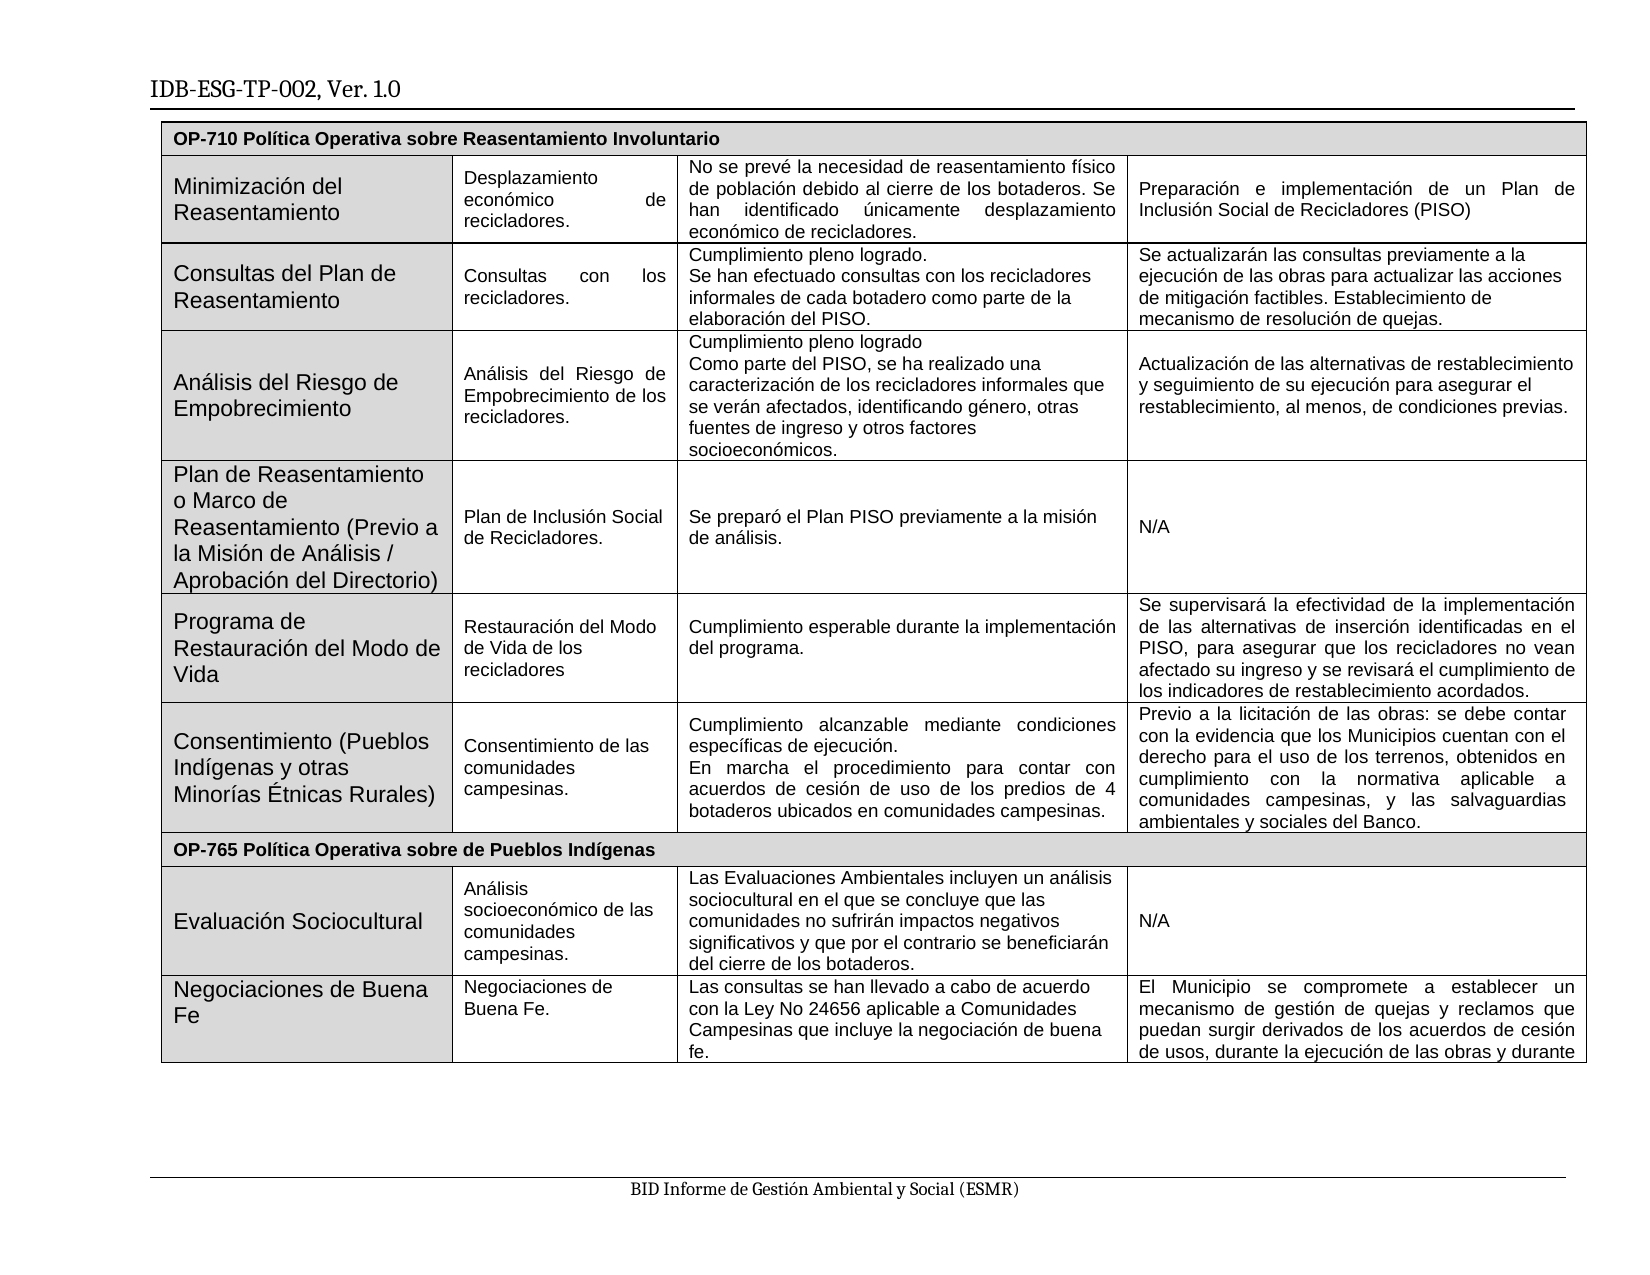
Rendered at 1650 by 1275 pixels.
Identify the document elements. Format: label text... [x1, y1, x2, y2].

table_cell Se actualizarán las consultas previamente a la ejecución de las obras para actualizar las acciones de mitigación factibles. Establecimiento de mecanismo de resolución de quejas. [1128, 244, 1586, 330]
table_cell Plan de Reasentamiento o Marco de Reasentamiento (Previo a la Misión de Análisis / Aprobación del Directorio) [162, 461, 452, 593]
table_cell Las Evaluaciones Ambientales incluyen un análisis sociocultural en el que se concluye que las comunidades no sufrirán impactos negativos significativos y que por el contrario se beneficiarán del cierre de los botaderos. [678, 867, 1127, 975]
table_cell N/A [1128, 461, 1586, 593]
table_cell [1128, 976, 1586, 1062]
table_cell Consentimiento de las comunidades campesinas. [453, 703, 677, 832]
table_cell Cumplimiento esperable durante la implementación del programa. [678, 594, 1127, 702]
table_cell Minimización del Reasentamiento [162, 156, 452, 242]
table_cell Preparación e implementación de un Plan de Inclusión Social de Recicladores (PISO) [1128, 156, 1586, 242]
table_cell No se prevé la necesidad de reasentamiento físico de población debido al cierre de los botaderos. Se han identificado únicamente desplazamiento económico de recicladores. [678, 156, 1127, 242]
table_cell Se supervisará la efectividad de la implementación de las alternativas de inserción identificadas en el PISO, para asegurar que los recicladores no vean afectado su ingreso y se revisará el cumplimiento de los indicadores de restablecimiento acordados. [1128, 594, 1586, 702]
table_cell Consultas del Plan de Reasentamiento [162, 244, 452, 330]
table_cell Restauración del Modo de Vida de los recicladores [453, 594, 677, 702]
table_cell Cumplimiento pleno logrado. Se han efectuado consultas con los recicladores informales de cada botadero como parte de la elaboración del PISO. [678, 244, 1127, 330]
table_cell Cumplimiento pleno logrado Como parte del PISO, se ha realizado una caracterización de los recicladores informales que se verán afectados, identificando género, otras fuentes de ingreso y otros factores socioeconómicos. [678, 331, 1127, 460]
table_cell Evaluación Sociocultural [162, 867, 452, 975]
table_cell Desplazamiento económico de recicladores. [453, 156, 677, 242]
table_cell OP-710 Política Operativa sobre Reasentamiento Involuntario [162, 123, 1586, 155]
table_cell Programa de Restauración del Modo de Vida [162, 594, 452, 702]
table_cell Análisis socioeconómico de las comunidades campesinas. [453, 867, 677, 975]
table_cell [678, 976, 1127, 1062]
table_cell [162, 976, 452, 1062]
table_cell Cumplimiento alcanzable mediante condiciones específicas de ejecución. En marcha el procedimiento para contar con acuerdos de cesión de uso de los predios de 4 botaderos ubicados en comunidades campesinas. [678, 703, 1127, 832]
table_cell N/A [1128, 867, 1586, 975]
table_cell OP-765 Política Operativa sobre de Pueblos Indígenas [162, 833, 1586, 866]
table_cell Consultas con los recicladores. [453, 244, 677, 330]
table_cell Análisis del Riesgo de Empobrecimiento [162, 331, 452, 460]
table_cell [453, 976, 677, 1062]
table_cell Actualización de las alternativas de restablecimiento y seguimiento de su ejecución para asegurar el restablecimiento, al menos, de condiciones previas. [1128, 331, 1586, 460]
table_cell Se preparó el Plan PISO previamente a la misión de análisis. [678, 461, 1127, 593]
table_cell Previo a la licitación de las obras: se debe contar con la evidencia que los Municipios cuentan con el derecho para el uso de los terrenos, obtenidos en cumplimiento con la normativa aplicable a comunidades campesinas, y las salvaguardias ambientales y sociales del Banco. [1128, 703, 1586, 832]
table_cell Consentimiento (Pueblos Indígenas y otras Minorías Étnicas Rurales) [162, 703, 452, 832]
table_cell Plan de Inclusión Social de Recicladores. [453, 461, 677, 593]
table_cell Análisis del Riesgo de Empobrecimiento de los recicladores. [453, 331, 677, 460]
